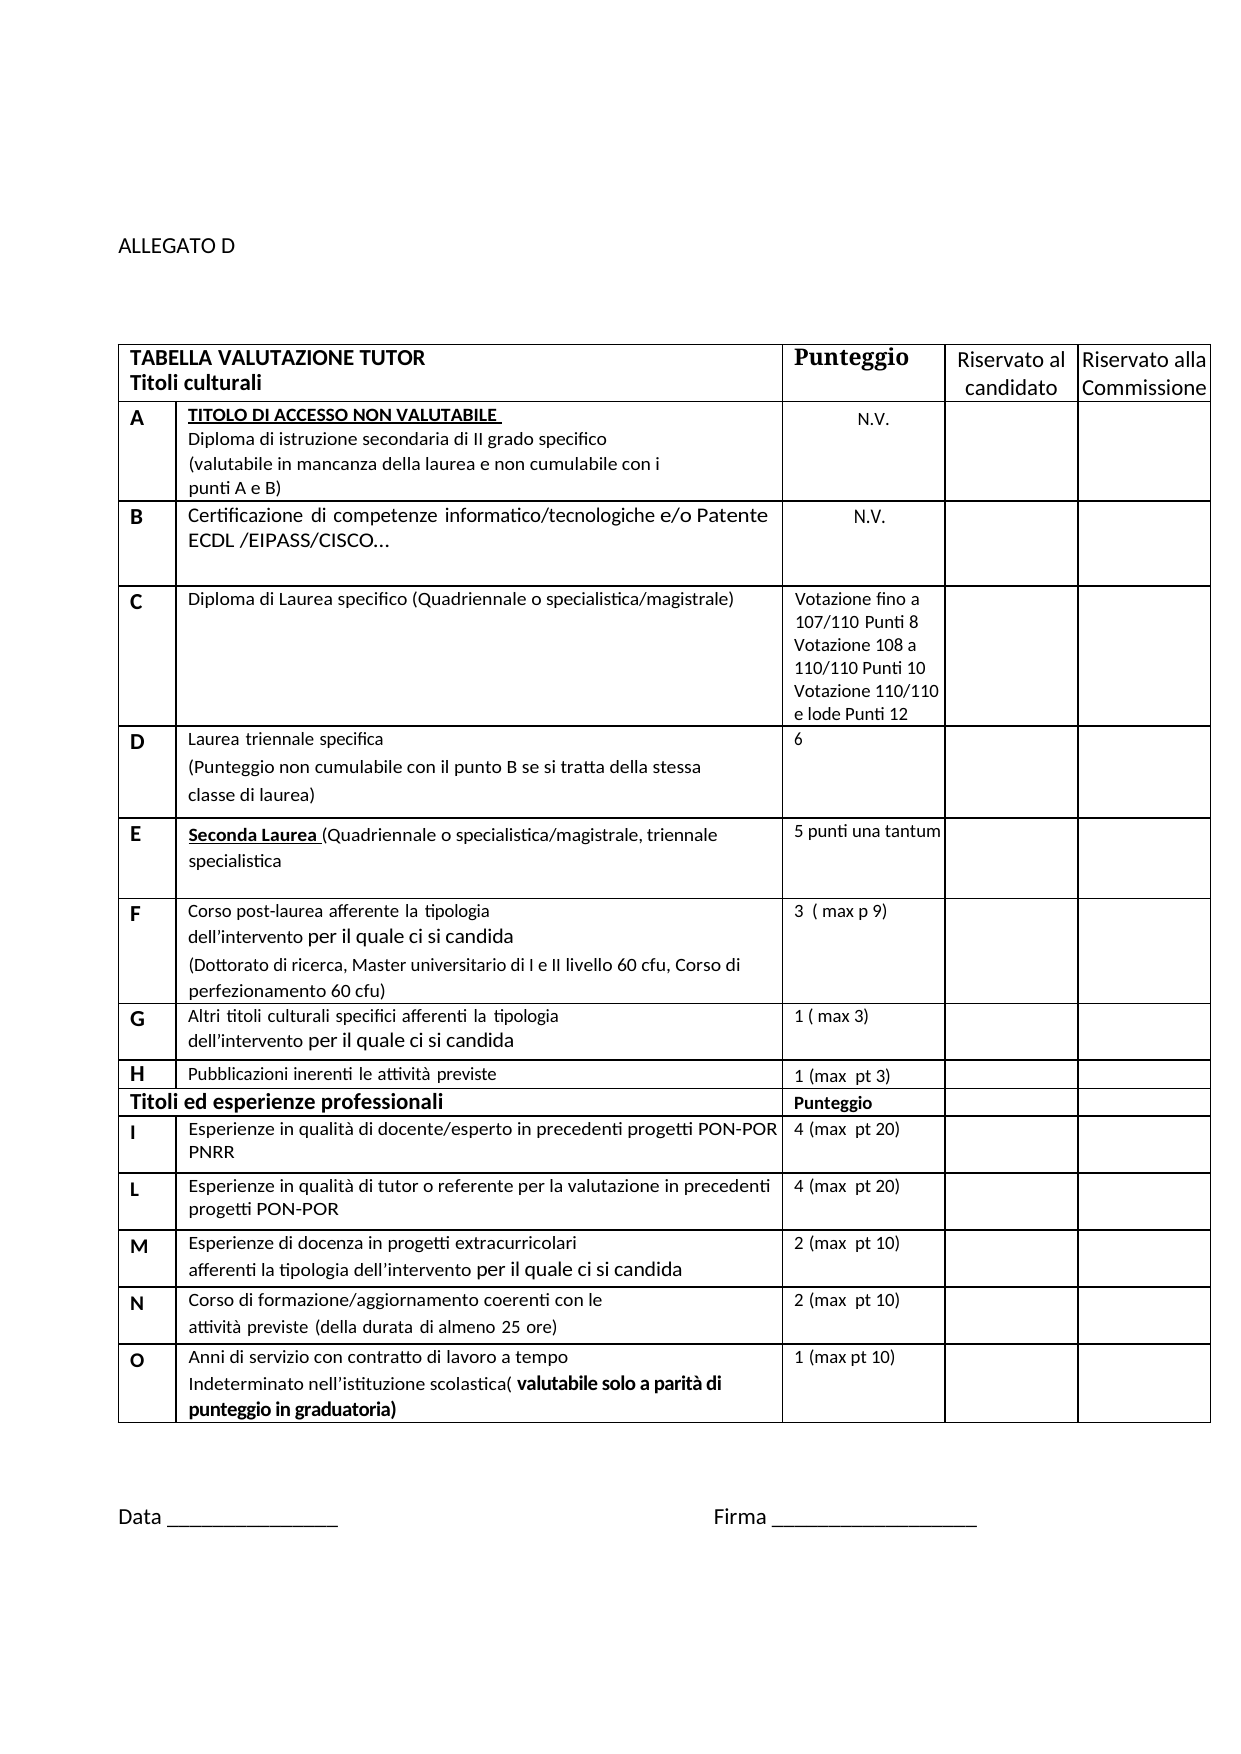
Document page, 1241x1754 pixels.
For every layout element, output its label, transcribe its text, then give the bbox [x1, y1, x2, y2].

table_cell [946, 899, 1077, 1002]
table_cell Esperienze di docenza in progetti extracurricolari afferenti la tipologia dell’intervento per il quale ci si candida [177, 1231, 782, 1286]
table_cell [946, 1345, 1077, 1421]
table_cell I [119, 1117, 175, 1172]
table_cell O [119, 1345, 175, 1421]
table_cell [1079, 502, 1210, 585]
table_cell Laurea triennale specifica (Punteggio non cumulabile con il punto B se si tratta della stessa classe di laurea) [177, 727, 782, 817]
text ALLEGATO D [118, 232, 1122, 260]
table_cell [946, 587, 1077, 725]
table_cell Altri titoli culturali specifici afferenti la tipologia dell’intervento per il quale ci si candida [177, 1004, 782, 1059]
table_cell [1079, 1174, 1210, 1229]
table_cell G [119, 1004, 175, 1059]
table_cell [1079, 1089, 1210, 1115]
table_cell [1079, 727, 1210, 817]
table_cell 2 (max pt 10) [783, 1288, 944, 1343]
table_cell 1 ( max 3) [783, 1004, 944, 1059]
table_cell [946, 1004, 1077, 1059]
table_cell [1079, 899, 1210, 1002]
table_cell 3 ( max p 9) [783, 899, 944, 1002]
table_cell [946, 502, 1077, 585]
table_cell [946, 819, 1077, 897]
table_cell M [119, 1231, 175, 1286]
table_cell Certificazione di competenze informatico/tecnologiche e/o Patente ECDL /EIPASS/CISCO… [177, 502, 782, 585]
table_header Riservato al candidato [946, 345, 1077, 401]
table_cell 2 (max pt 10) [783, 1231, 944, 1286]
table_cell 4 (max pt 20) [783, 1174, 944, 1229]
table_cell [946, 1174, 1077, 1229]
table_cell D [119, 727, 175, 817]
table_cell B [119, 502, 175, 585]
table_cell Anni di servizio con contratto di lavoro a tempo Indeterminato nell’istituzione scolastica( valutabile solo a parità di punteggio in graduatoria) [177, 1345, 782, 1421]
table_cell [946, 1288, 1077, 1343]
table_cell 1 (max pt 10) [783, 1345, 944, 1421]
table_cell Punteggio [783, 1089, 944, 1115]
table_cell [1079, 1345, 1210, 1421]
table_cell Votazione fino a 107/110 Punti 8 Votazione 108 a 110/110 Punti 10 Votazione 110/110 e lode Punti 12 [783, 587, 944, 725]
table_cell L [119, 1174, 175, 1229]
text Data _______________ Firma __________________ [118, 1502, 1122, 1530]
table_cell Titoli ed esperienze professionali [119, 1089, 782, 1115]
table_cell Corso post-laurea afferente la tipologia dell’intervento per il quale ci si candida (Dottorato di ricerca, Master universitario di I e II livello 60 cfu, Corso di perfezionamento 60 cfu) [177, 899, 782, 1002]
table_cell 1 (max pt 3) [783, 1061, 944, 1088]
table_cell A [119, 402, 175, 500]
table_cell E [119, 819, 175, 897]
table_cell 6 [783, 727, 944, 817]
table_cell [1079, 1288, 1210, 1343]
table_cell Pubblicazioni inerenti le attività previste [177, 1061, 782, 1088]
table_cell [1079, 1004, 1210, 1059]
table_cell Diploma di Laurea specifico (Quadriennale o specialistica/magistrale) [177, 587, 782, 725]
table_cell H [119, 1061, 175, 1088]
table_cell N [119, 1288, 175, 1343]
table_cell [946, 402, 1077, 500]
table_header TABELLA VALUTAZIONE TUTOR Titoli culturali [119, 345, 782, 401]
table_cell Esperienze in qualità di docente/esperto in precedenti progetti PON-POR PNRR [177, 1117, 782, 1172]
table_cell [946, 1089, 1077, 1115]
table_cell [946, 727, 1077, 817]
table_cell [1079, 402, 1210, 500]
table_cell [1079, 587, 1210, 725]
table_cell [1079, 1231, 1210, 1286]
table_cell [946, 1061, 1077, 1088]
table_cell Seconda Laurea (Quadriennale o specialistica/magistrale, triennale specialistica [177, 819, 782, 897]
table_header Punteggio [783, 345, 944, 401]
table_cell N.V. [783, 502, 944, 585]
table_cell F [119, 899, 175, 1002]
table_cell 5 punti una tantum [783, 819, 944, 897]
table_cell [1079, 1061, 1210, 1088]
table_cell [1079, 819, 1210, 897]
table_cell TITOLO DI ACCESSO NON VALUTABILE Diploma di istruzione secondaria di II grado specifico (valutabile in mancanza della laurea e non cumulabile con i punti A e B) [177, 402, 782, 500]
table_cell C [119, 587, 175, 725]
table_cell N.V. [783, 402, 944, 500]
table_cell [946, 1117, 1077, 1172]
table_cell Esperienze in qualità di tutor o referente per la valutazione in precedenti progetti PON-POR [177, 1174, 782, 1229]
table_cell Corso di formazione/aggiornamento coerenti con le attività previste (della durata di almeno 25 ore) [177, 1288, 782, 1343]
table_cell [1079, 1117, 1210, 1172]
table_header Riservato alla Commissione [1079, 345, 1210, 401]
table_cell 4 (max pt 20) [783, 1117, 944, 1172]
table_cell [946, 1231, 1077, 1286]
